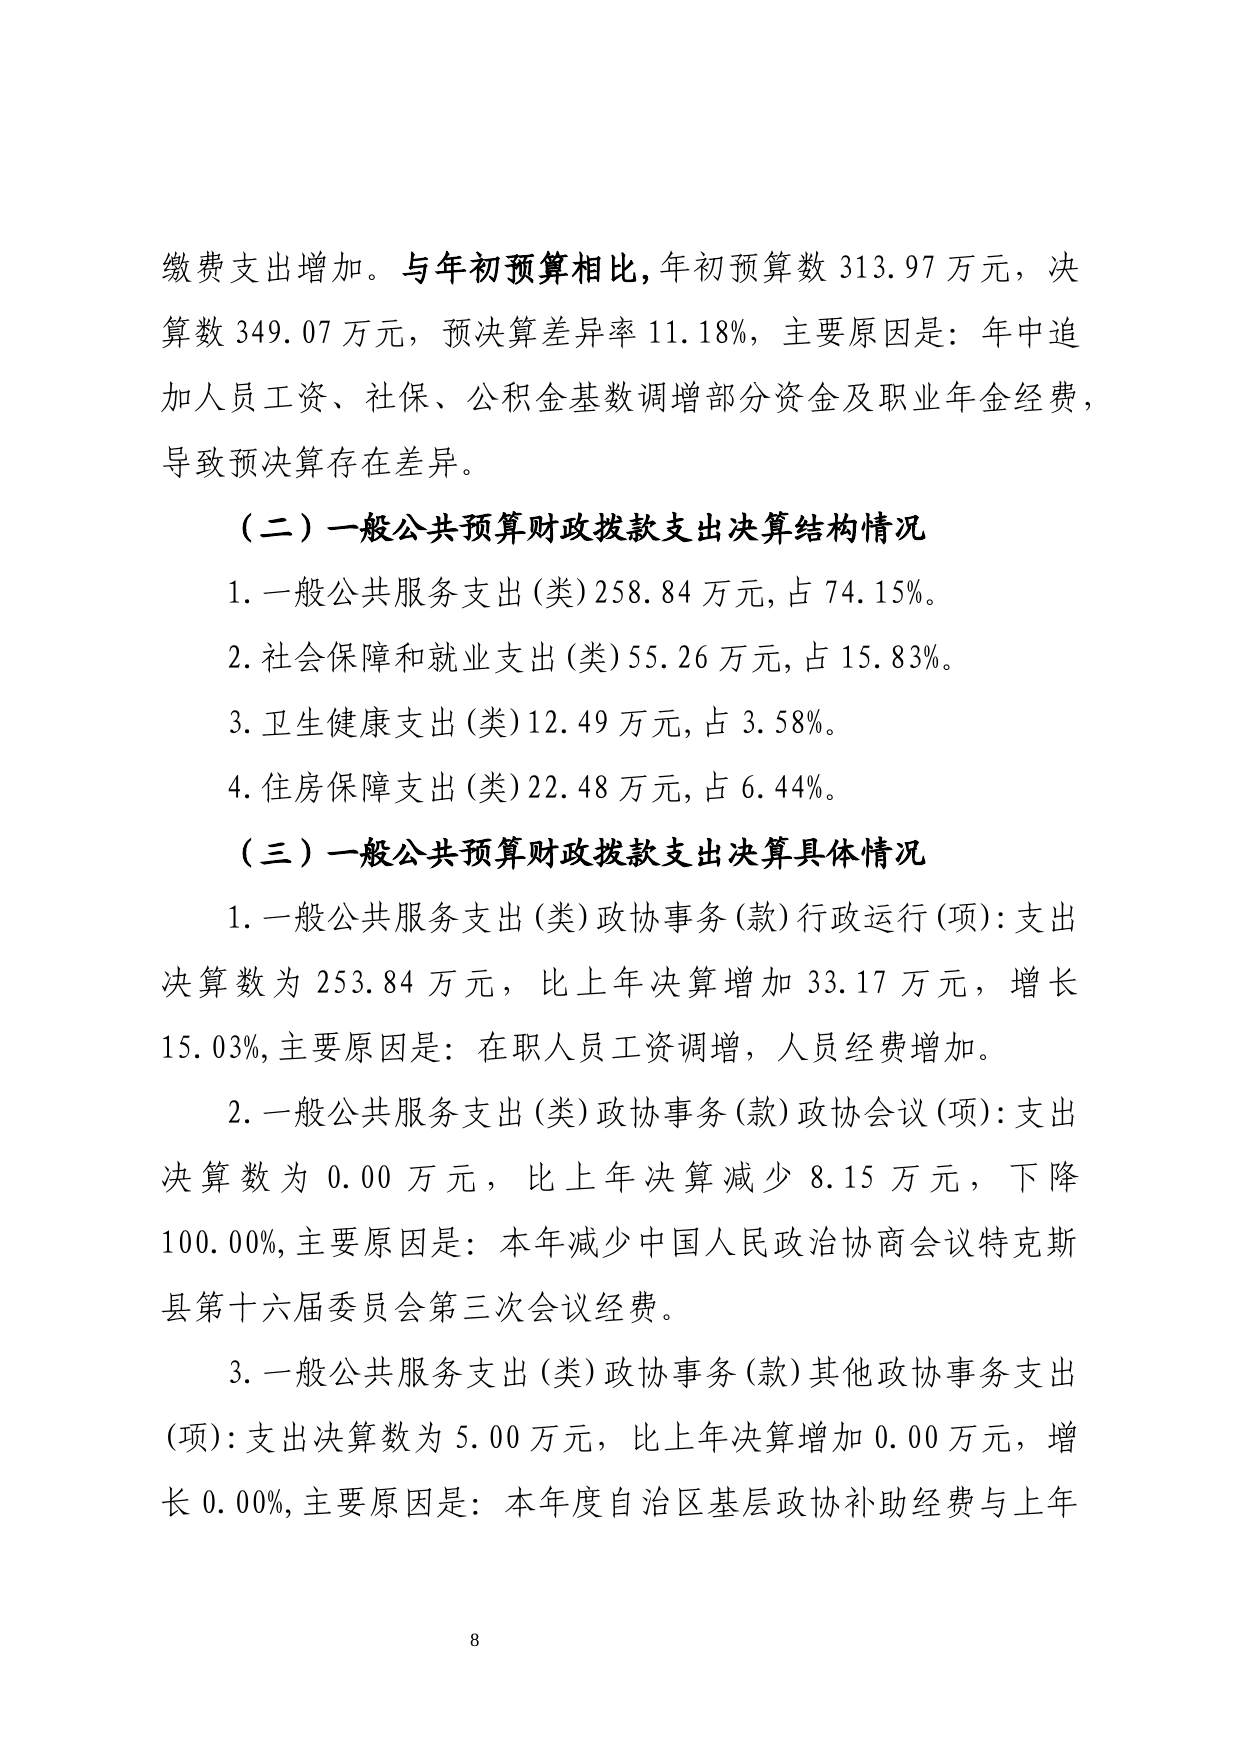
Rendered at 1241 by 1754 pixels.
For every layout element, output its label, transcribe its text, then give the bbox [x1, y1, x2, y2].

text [159, 1338, 1081, 1533]
text （二）一般公共预算财政拨款支出决算结构情况 [159, 493, 1081, 558]
text 1.一般公共服务支出(类)政协事务(款)行政运行(项):支出决算数为253.84万元，比上年决算增加33.17万元，增长15.03%,主要原因是：在职人员工资调增，人员经费增加。 [159, 883, 1081, 1078]
text 2.社会保障和就业支出(类)55.26万元,占15.83%。 [159, 623, 1081, 688]
text 3.卫生健康支出(类)12.49万元,占3.58%。 [159, 688, 1081, 753]
text 4.住房保障支出(类)22.48万元,占6.44%。 [159, 753, 1081, 818]
text 2.一般公共服务支出(类)政协事务(款)政协会议(项):支出决算数为0.00万元，比上年决算减少8.15万元，下降100.00%,主要原因是：本年减少中国人民政治协商会议特克斯县第十六届委员会第三次会议经费。 [159, 1078, 1081, 1338]
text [159, 233, 1081, 493]
text 1.一般公共服务支出(类)258.84万元,占74.15%。 [159, 558, 1081, 623]
text （三）一般公共预算财政拨款支出决算具体情况 [159, 818, 1081, 883]
